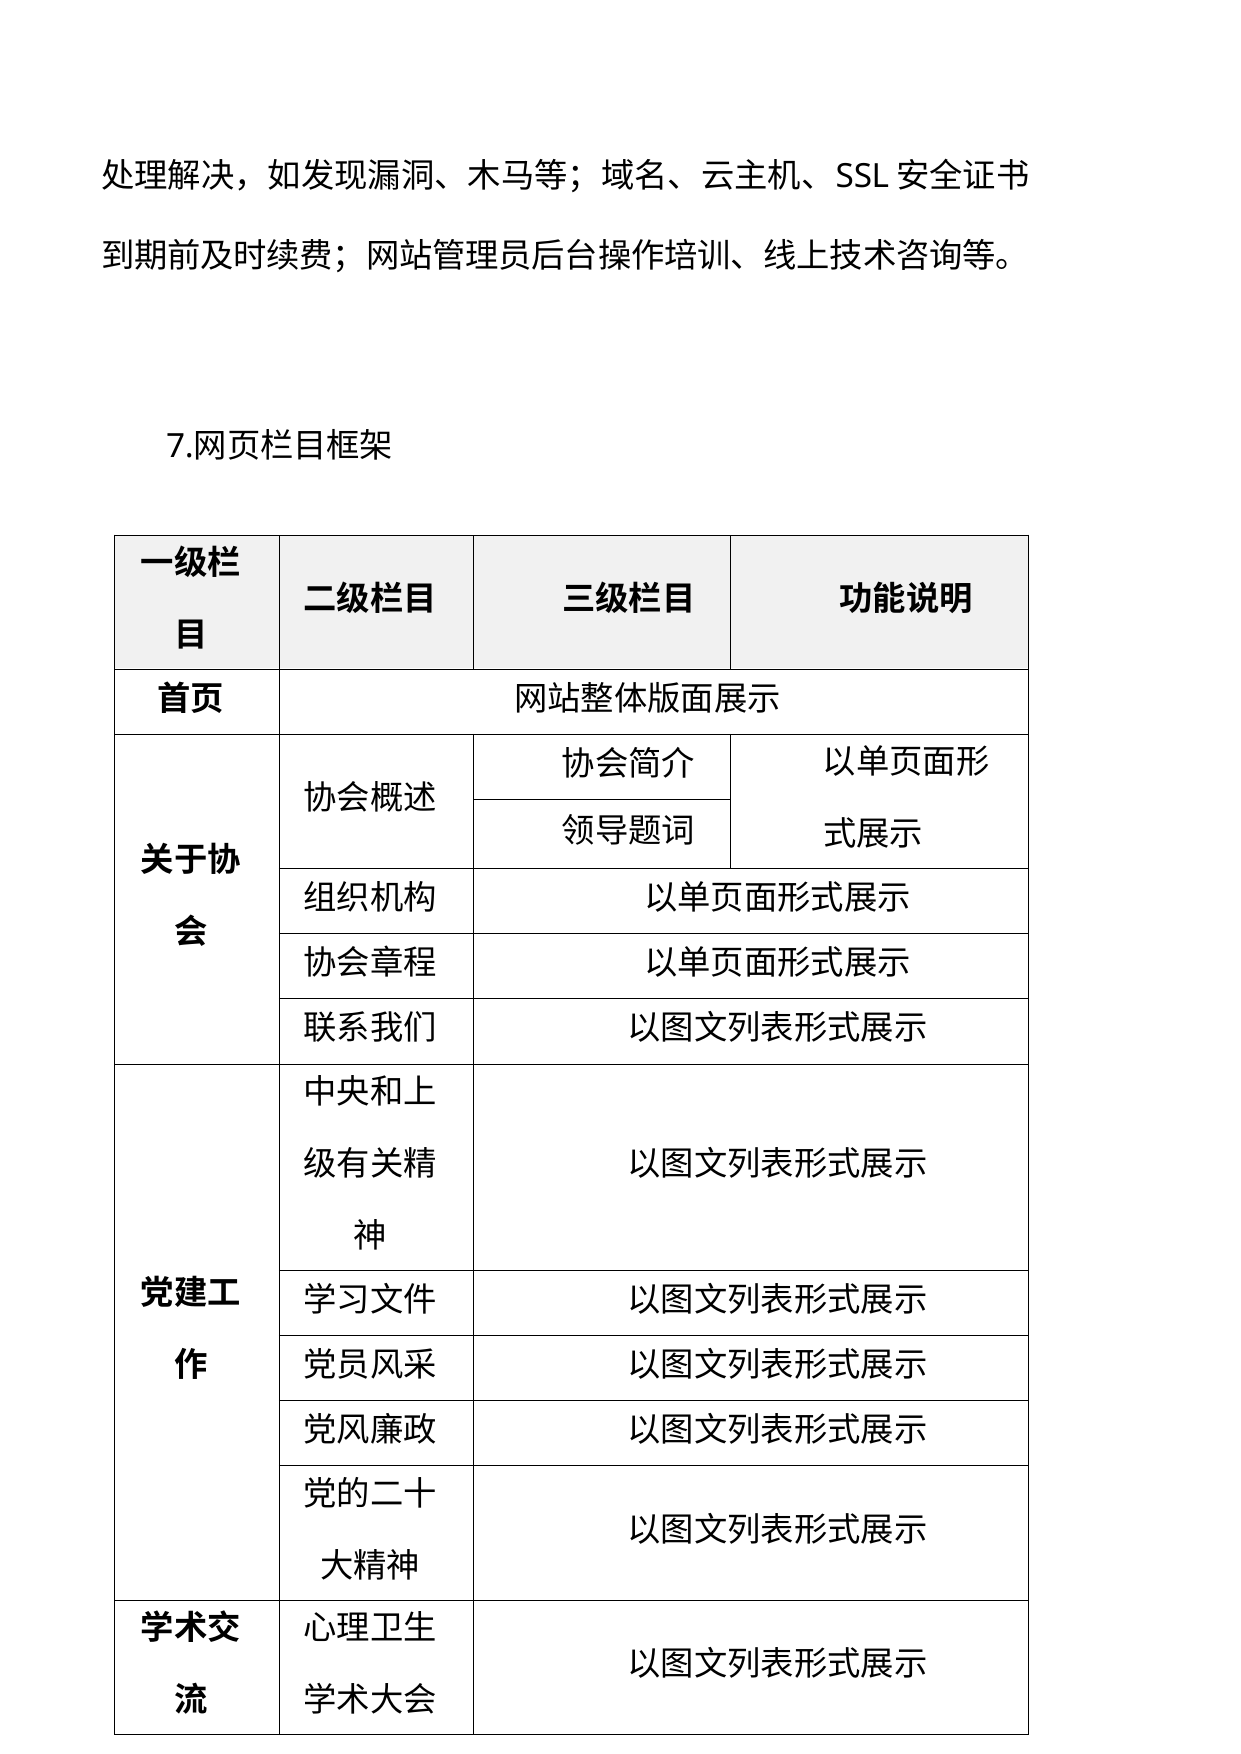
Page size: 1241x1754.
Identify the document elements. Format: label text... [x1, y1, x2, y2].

table_cell 中央和上级有关精神 [280, 1065, 473, 1270]
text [101, 149, 1029, 277]
table_cell 党建工作 [115, 1065, 279, 1599]
table_header 二级栏目 [280, 536, 473, 668]
table_cell 以图文列表形式展示 [474, 1466, 1028, 1599]
table_cell 以单页面形式展示 [474, 934, 1028, 998]
table_cell 协会概述 [280, 735, 473, 868]
table_cell 心理卫生学术大会 [280, 1601, 473, 1733]
table_cell 首页 [115, 670, 279, 734]
table_cell 联系我们 [280, 999, 473, 1063]
table_cell 以图文列表形式展示 [474, 1401, 1028, 1465]
table_cell 网站整体版面展示 [280, 670, 1028, 734]
text 7.网页栏目框架 [101, 419, 1029, 467]
table_cell 以图文列表形式展示 [474, 1336, 1028, 1400]
table_cell 领导题词 [474, 800, 730, 868]
table_cell 党员风采 [280, 1336, 473, 1400]
table_cell 以单页面形式展示 [474, 869, 1028, 933]
table_cell 党风廉政 [280, 1401, 473, 1465]
table_cell 以单页面形式展示 [731, 735, 1028, 868]
table_cell 关于协会 [115, 735, 279, 1063]
table_header 三级栏目 [474, 536, 730, 668]
table_cell 以图文列表形式展示 [474, 1601, 1028, 1733]
table_header 一级栏目 [115, 536, 279, 668]
table_cell 协会简介 [474, 735, 730, 799]
table_header 功能说明 [731, 536, 1028, 668]
table_cell 以图文列表形式展示 [474, 999, 1028, 1063]
table_cell 党的二十大精神 [280, 1466, 473, 1599]
table_cell 协会章程 [280, 934, 473, 998]
table_cell 学习文件 [280, 1271, 473, 1335]
table_cell 以图文列表形式展示 [474, 1065, 1028, 1270]
table_cell 以图文列表形式展示 [474, 1271, 1028, 1335]
table_cell 组织机构 [280, 869, 473, 933]
table_cell 学术交流 [115, 1601, 279, 1733]
